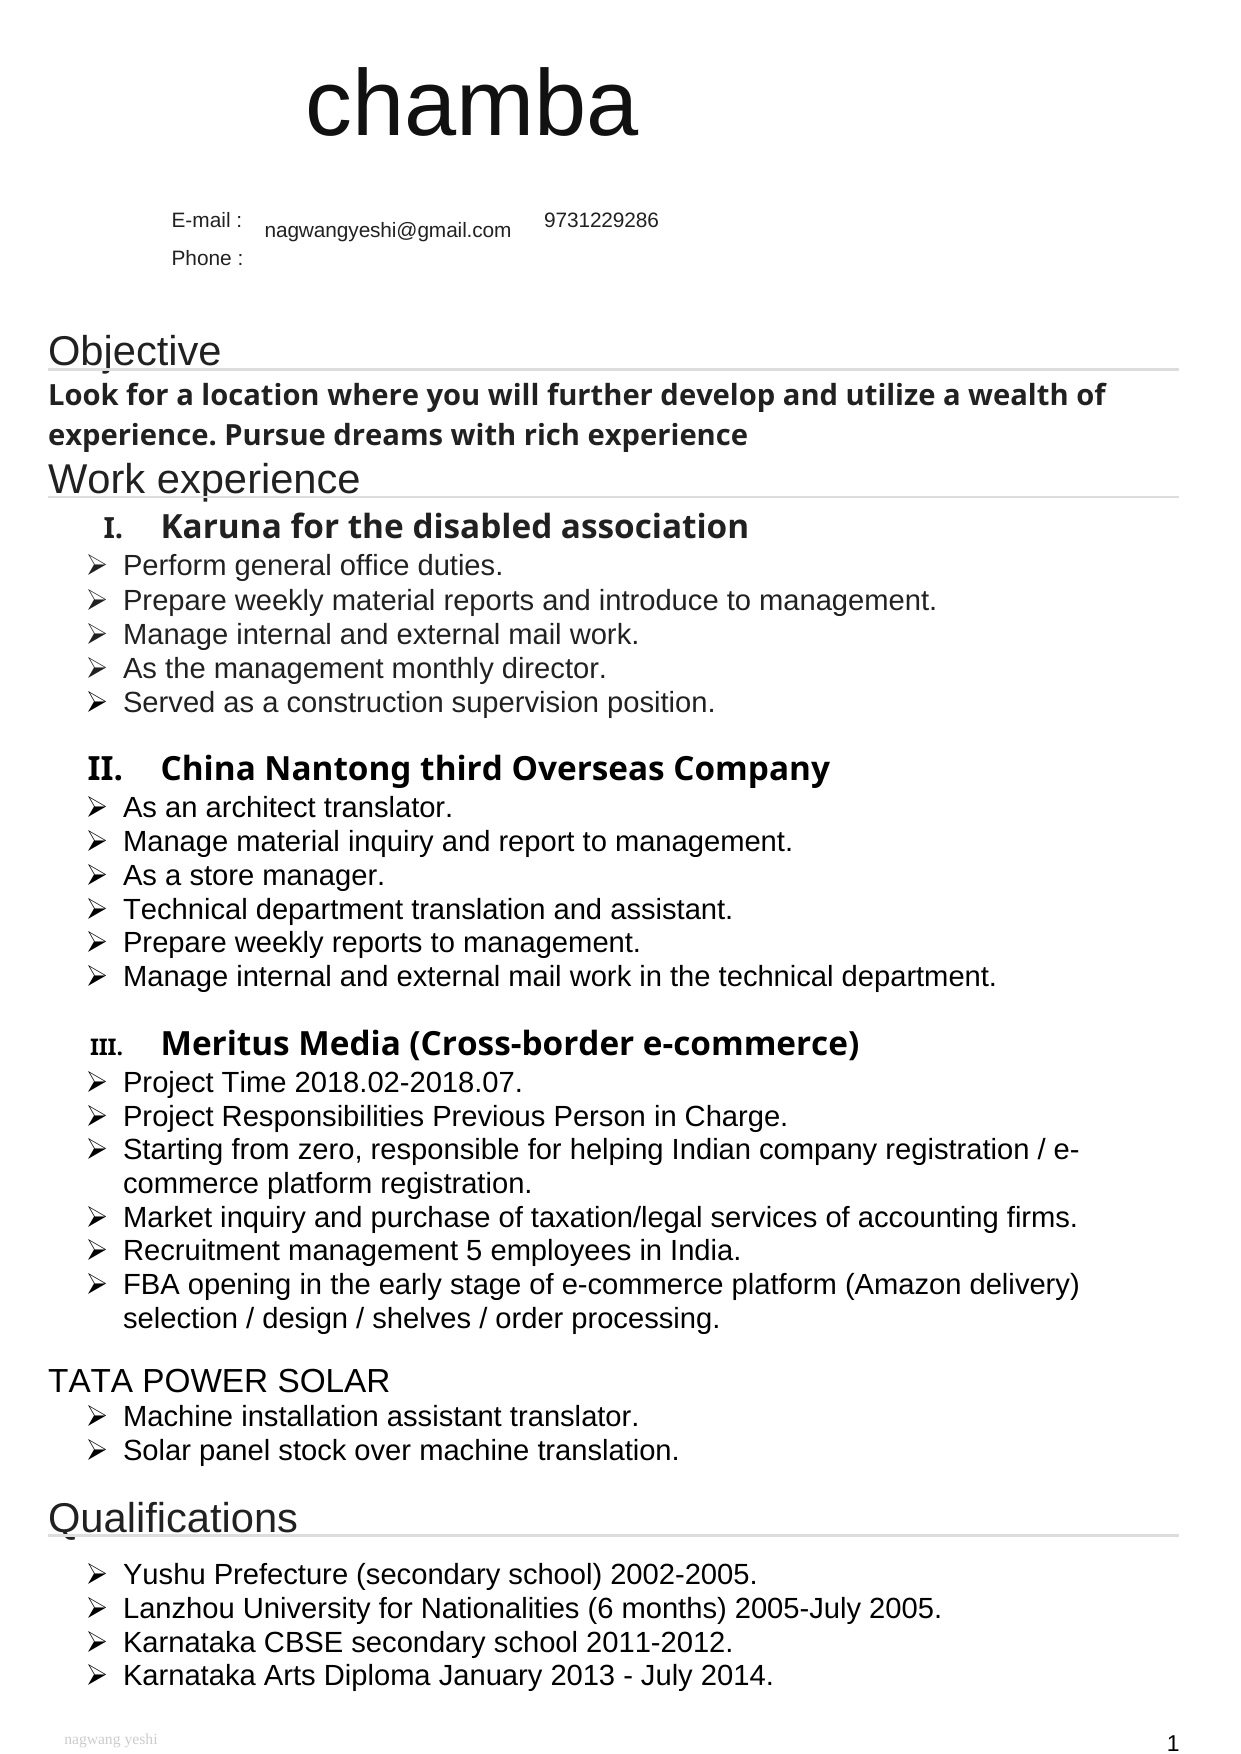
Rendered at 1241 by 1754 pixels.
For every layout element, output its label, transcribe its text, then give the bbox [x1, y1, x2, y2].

subtitle Objective [48, 327, 1192, 374]
list Project Responsibilities Previous Person in Charge. [85, 1098, 1192, 1132]
list Meritus Media (Cross-border e-commerce) [123, 1019, 1192, 1065]
list Prepare weekly reports to management. [85, 926, 1192, 959]
list Karuna for the disabled association [123, 502, 1192, 548]
text E-mail : [171, 208, 251, 232]
list China Nantong third Overseas Company [123, 745, 1192, 791]
list Machine installation assistant translator. [85, 1399, 1192, 1433]
list Project Time 2018.02-2018.07. [85, 1065, 1192, 1098]
list Prepare weekly material reports and introduce to management. [85, 582, 1192, 616]
list Technical department translation and assistant. [85, 892, 1192, 926]
list FBA opening in the early stage of e-commerce platform (Amazon delivery) selection / design / shelves / order processing. [85, 1267, 1192, 1334]
list Manage internal and external mail work in the technical department. [85, 959, 1192, 993]
list Market inquiry and purchase of taxation/legal services of accounting firms. [85, 1199, 1192, 1233]
list Served as a construction supervision position. [85, 685, 1192, 719]
list Starting from zero, responsible for helping Indian company registration / e-commerce platform registration. [85, 1132, 1192, 1199]
list Manage material inquiry and report to management. [85, 824, 1192, 858]
text Phone : [171, 245, 251, 269]
list As an architect translator. [85, 791, 1192, 824]
list Solar panel stock over machine translation. [85, 1433, 1192, 1467]
text chamba [305, 47, 1192, 155]
text 9731229286 [544, 208, 739, 232]
subtitle Look for a location where you will further develop and utilize a wealth of experience. Pursue dreams with rich experience [48, 375, 1192, 454]
list Karnataka CBSE secondary school 2011-2012. [85, 1624, 1192, 1658]
list As a store manager. [85, 858, 1192, 892]
list Manage internal and external mail work. [85, 617, 1192, 650]
subtitle Qualifications [48, 1493, 1192, 1541]
list Lanzhou University for Nationalities (6 months) 2005-July 2005. [85, 1591, 1192, 1624]
list Yushu Prefecture (secondary school) 2002-2005. [85, 1557, 1192, 1591]
list Recruitment management 5 employees in India. [85, 1233, 1192, 1267]
list Karnataka Arts Diploma January 2013 - July 2014. [85, 1658, 1192, 1692]
list Perform general office duties. [85, 548, 1192, 582]
text nagwangyeshi@gmail.com [264, 218, 534, 242]
list As the management monthly director. [85, 651, 1192, 684]
subtitle Work experience [48, 454, 1192, 502]
text TATA POWER SOLAR [48, 1361, 1192, 1399]
